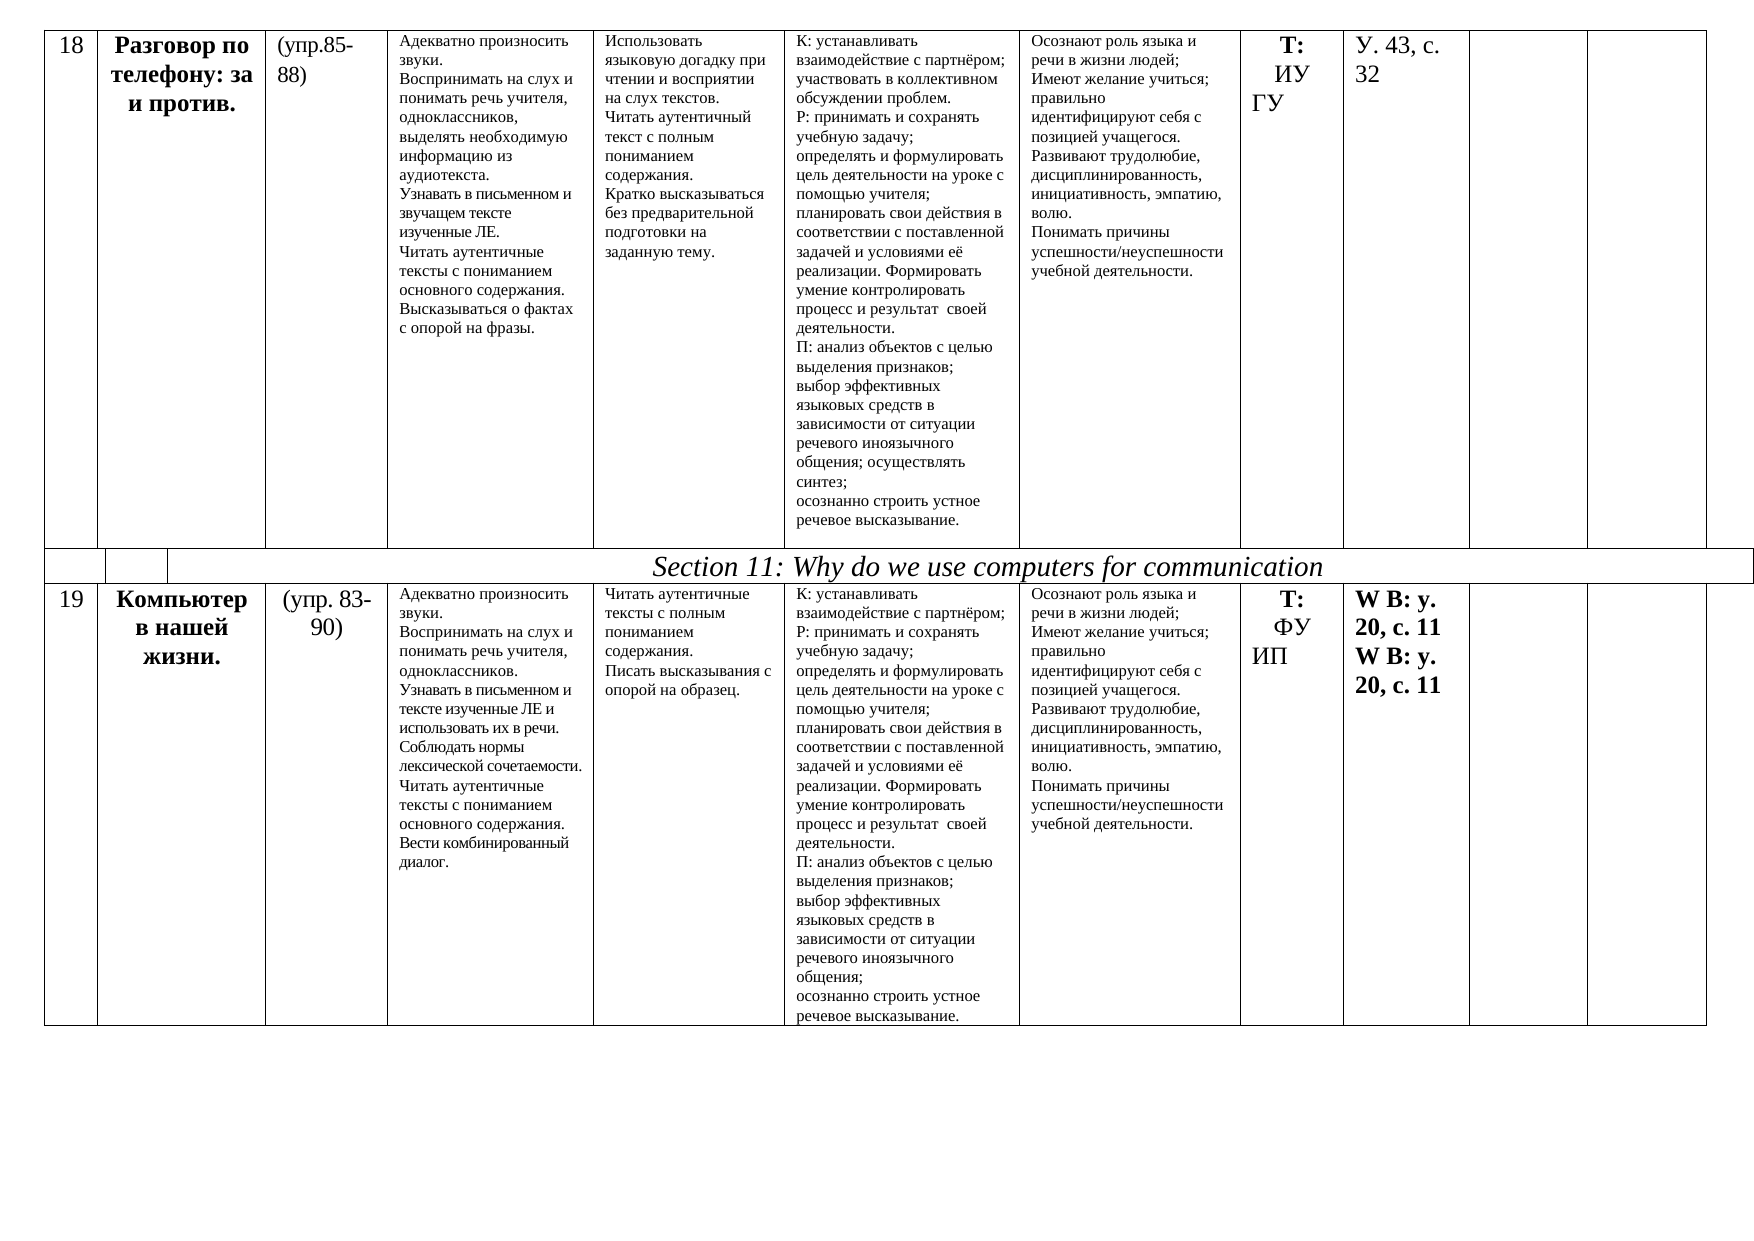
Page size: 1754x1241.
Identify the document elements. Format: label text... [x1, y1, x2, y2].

table_cell [1588, 31, 1706, 548]
table_cell (упр. 83-90) [266, 584, 387, 1024]
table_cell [1020, 31, 1240, 548]
table_cell Адекватно произносить звуки. Воспринимать на слух и понимать речь учителя, одноклассников, выделять необходимую информацию из аудиотекста. Узнавать в письменном и звучащем тексте изученные ЛЕ. Читать аутентичные тексты с пониманием основного содержания. Высказываться о фактах с опорой на фразы. [388, 31, 593, 548]
table_cell (упр.85-88) [266, 31, 387, 548]
table_cell [106, 549, 167, 583]
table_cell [1020, 584, 1240, 1024]
table_cell Использовать языковую догадку при чтении и восприятии на слух текстов. Читать аутентичный текст с полным пониманием содержания. Кратко высказываться без предварительной подготовки на заданную тему. [594, 31, 784, 548]
table_cell Section 11: Why do we use computers for communication [168, 549, 1753, 583]
table_cell Адекватно произносить звуки. Воспринимать на слух и понимать речь учителя, одноклассников. Узнавать в письменном и тексте изученные ЛЕ и использовать их в речи. Соблюдать нормы лексической сочетаемости. Читать аутентичные тексты с пониманием основного содержания. Вести комбинированный диалог. [388, 584, 593, 1024]
table_cell [1470, 31, 1587, 548]
table_cell [1470, 584, 1587, 1024]
table_cell Компьютер в нашей жизни. [98, 584, 265, 1024]
table_cell К: устанавливать взаимодействие с партнёром; Р: принимать и сохранять учебную задачу; определять и формулировать цель деятельности на уроке с помощью учителя; планировать свои действия в соответствии с поставленной задачей и условиями её реализации. Формировать умение контролировать процесс и результат своей деятельности. П: анализ объектов с целью выделения признаков; выбор эффективных языковых средств в зависимости от ситуации речевого иноязычного общения; осознанно строить устное речевое высказывание. [785, 584, 1019, 1024]
table_cell W B: у. 20, с. 11 W B: у. 20, с. 11 [1344, 584, 1469, 1024]
table_cell Т: ФУ ИП [1241, 584, 1343, 1024]
table_cell У. 43, с. 32 [1344, 31, 1469, 548]
table_cell Читать аутентичные тексты с полным пониманием содержания. Писать высказывания с опорой на образец. [594, 584, 784, 1024]
table_cell 19 [45, 584, 97, 1024]
table_cell [45, 549, 105, 583]
table_cell К: устанавливать взаимодействие с партнёром; участвовать в коллективном обсуждении проблем. Р: принимать и сохранять учебную задачу; определять и формулировать цель деятельности на уроке с помощью учителя; планировать свои действия в соответствии с поставленной задачей и условиями её реализации. Формировать умение контролировать процесс и результат своей деятельности. П: анализ объектов с целью выделения признаков; выбор эффективных языковых средств в зависимости от ситуации речевого иноязычного общения; осуществлять синтез; осознанно строить устное речевое высказывание. [785, 31, 1019, 548]
table_cell Разговор по телефону: за и против. [98, 31, 265, 548]
table_cell 18 [45, 31, 97, 548]
table_cell Т: ИУ ГУ [1241, 31, 1343, 548]
table_cell [1588, 584, 1706, 1024]
